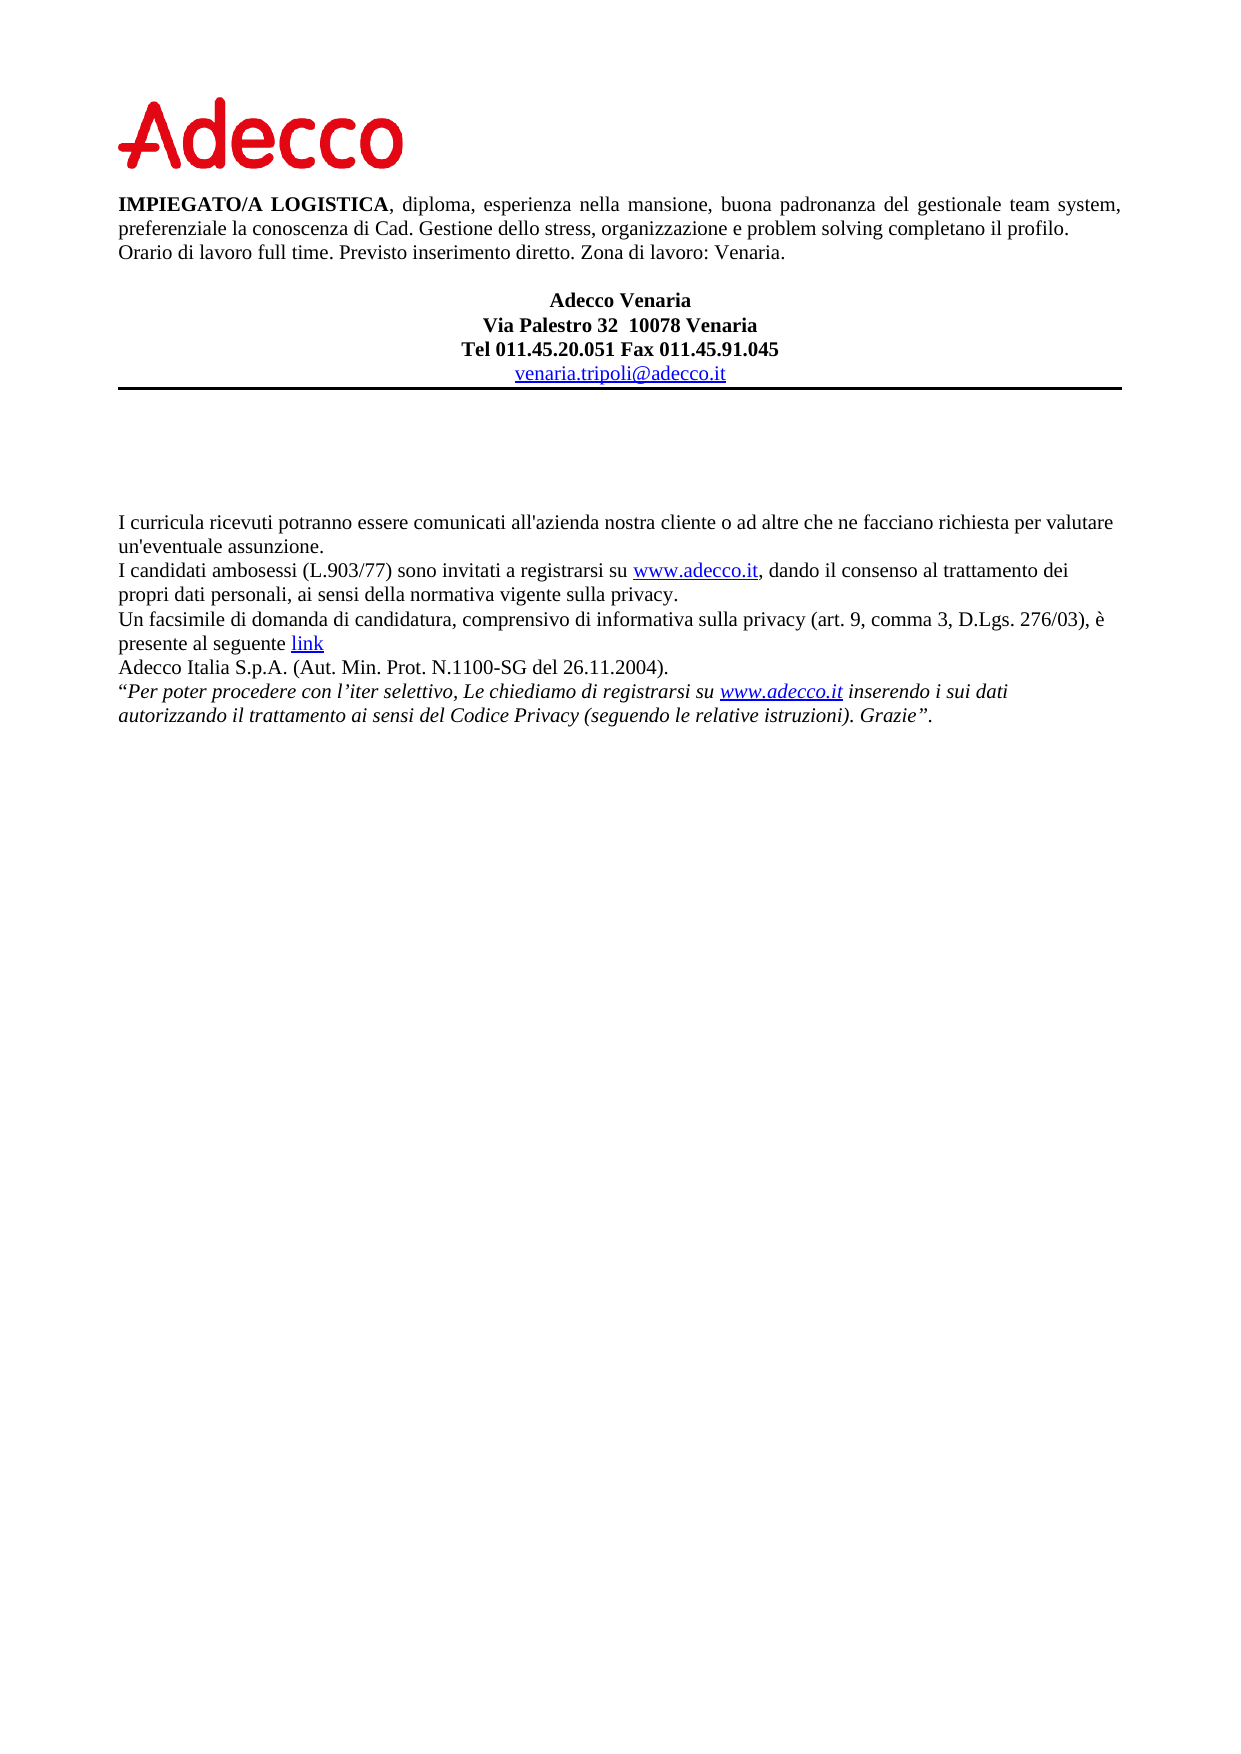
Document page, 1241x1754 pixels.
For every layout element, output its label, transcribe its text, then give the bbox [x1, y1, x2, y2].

text Adecco Italia S.p.A. (Aut. Min. Prot. N.1100-SG del 26.11.2004). [118, 654, 1122, 679]
text “Per poter procedere con l’iter selettivo, Le chiediamo di registrarsi su www.adecco.it inserendo i sui dati autorizzando il trattamento ai sensi del Codice Privacy (seguendo le relative istruzioni). Grazie”. [118, 679, 1122, 727]
text Orario di lavoro full time. Previsto inserimento diretto. Zona di lavoro: Venaria. [118, 240, 1122, 264]
picture [118, 97, 403, 169]
text venaria.tripoli@adecco.it [118, 361, 1122, 387]
text Un facsimile di domanda di candidatura, comprensivo di informativa sulla privacy (art. 9, comma 3, D.Lgs. 276/03), è presente al seguente link [118, 606, 1122, 654]
text Tel 011.45.20.051 Fax 011.45.91.045 [118, 337, 1122, 361]
text Via Palestro 32 10078 Venaria [118, 312, 1122, 337]
text I candidati ambosessi (L.903/77) sono invitati a registrarsi su www.adecco.it, dando il consenso al trattamento dei propri dati personali, ai sensi della normativa vigente sulla privacy. [118, 558, 1122, 606]
text IMPIEGATO/A LOGISTICA, diploma, esperienza nella mansione, buona padronanza del gestionale team system, preferenziale la conoscenza di Cad. Gestione dello stress, organizzazione e problem solving completano il profilo. [118, 192, 1122, 240]
text Adecco Venaria [118, 288, 1122, 312]
text I curricula ricevuti potranno essere comunicati all'azienda nostra cliente o ad altre che ne facciano richiesta per valutare un'eventuale assunzione. [118, 510, 1122, 558]
